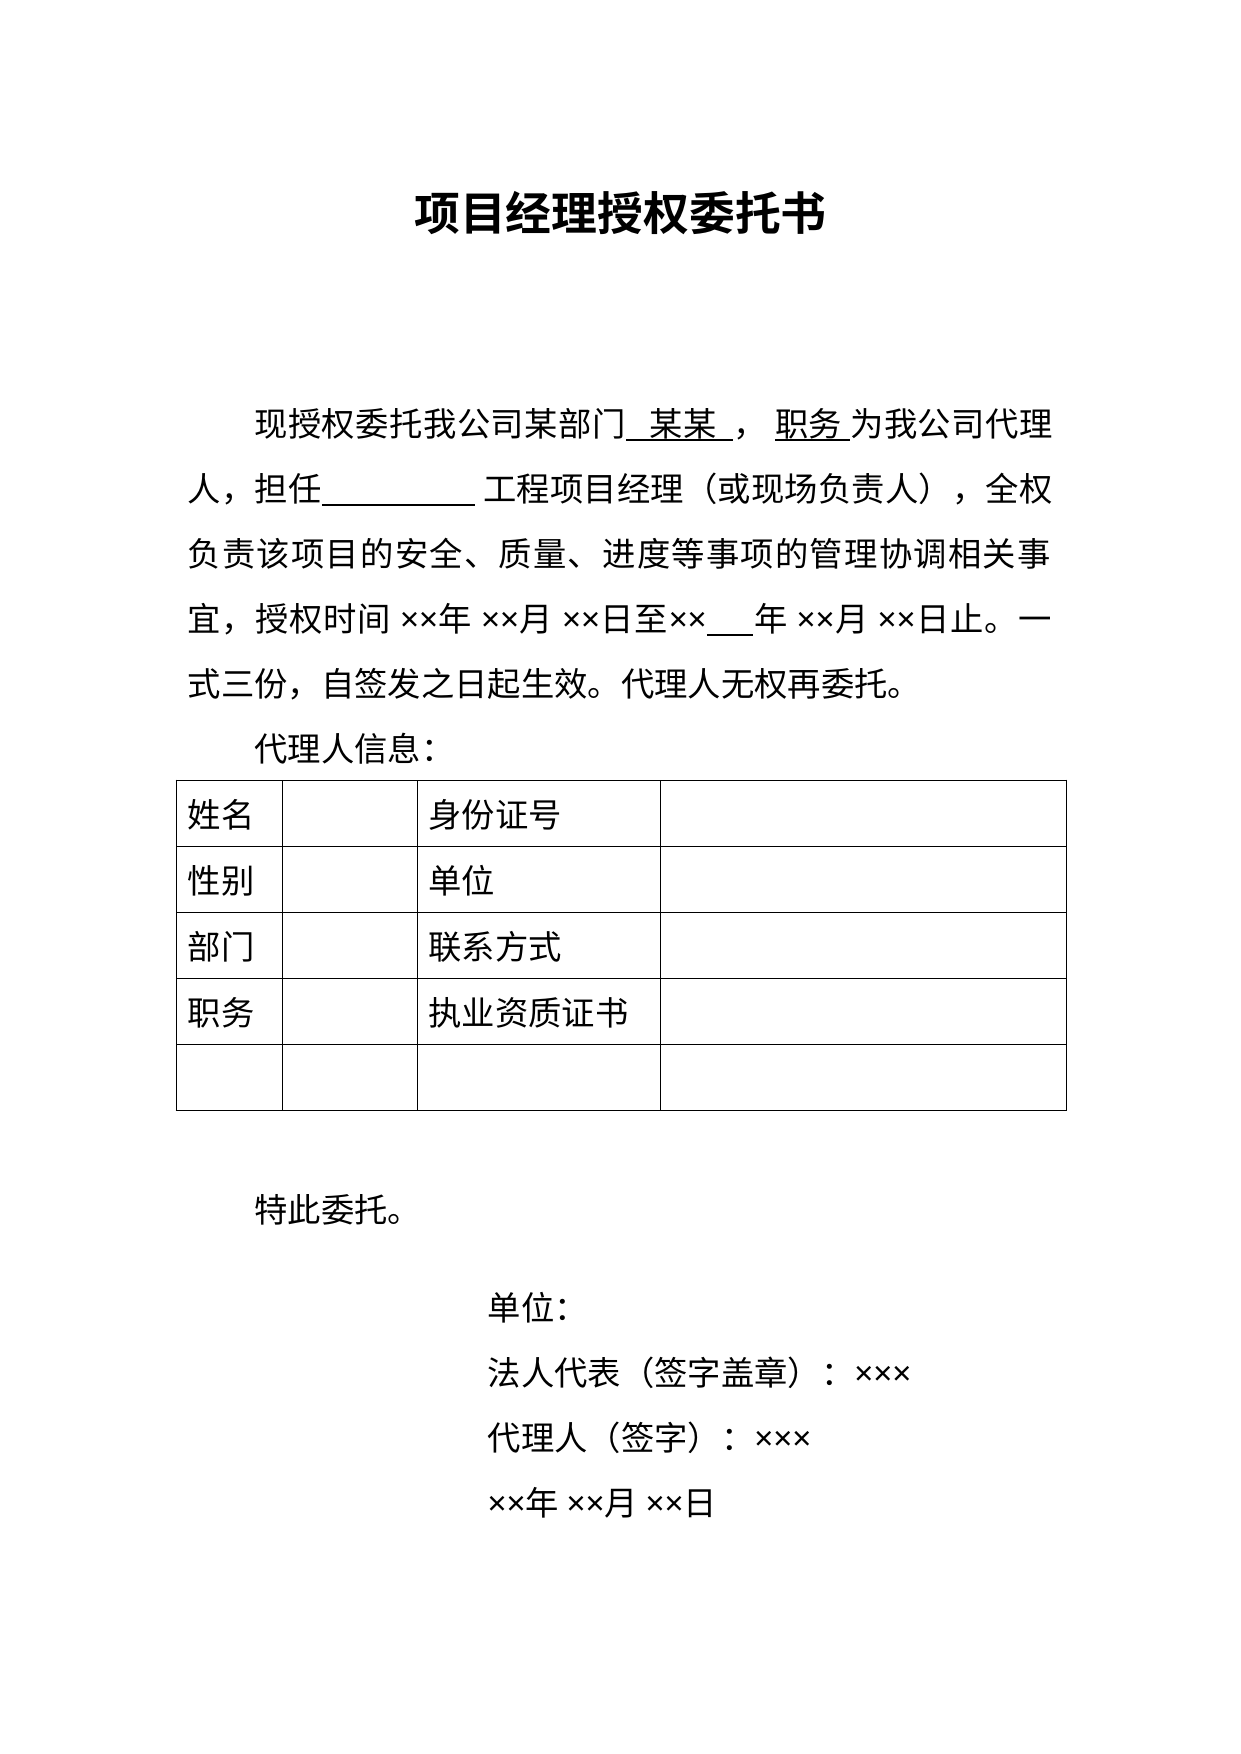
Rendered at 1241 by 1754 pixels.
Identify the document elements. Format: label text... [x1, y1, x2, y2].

table_cell [177, 1045, 282, 1110]
table_header [283, 781, 417, 846]
table_header 身份证号 [418, 781, 660, 846]
table_header 姓名 [177, 781, 282, 846]
table_header [661, 781, 1066, 846]
text 项目经理授权委托书 [187, 162, 1053, 259]
table_cell [283, 979, 417, 1044]
table_cell [418, 1045, 660, 1110]
table_cell [661, 913, 1066, 978]
table_cell [661, 979, 1066, 1044]
table_cell 部门 [177, 913, 282, 978]
text 代理人（签字）：××× [187, 1403, 1053, 1468]
table_cell 单位 [418, 847, 660, 912]
text 单位： [187, 1273, 1053, 1338]
table_cell [283, 913, 417, 978]
table_cell 职务 [177, 979, 282, 1044]
text ××年 ××月 ××日 [187, 1468, 1053, 1533]
table_cell [661, 847, 1066, 912]
text 现授权委托我公司某部门 某某 ， 职务 为我公司代理人，担任 工程项目经理（或现场负责人），全权负责该项目的安全、质量、进度等事项的管理协调相关事宜，授权时间 ××年 ××月 ××日至×× 年 ××月 ××日止。一式三份，自签发之日起生效。代理人无权再委托。 [187, 389, 1053, 714]
table_cell [283, 1045, 417, 1110]
text 特此委托。 [187, 1176, 1053, 1241]
text 代理人信息： [187, 714, 1053, 779]
table_cell [283, 847, 417, 912]
table_cell 性别 [177, 847, 282, 912]
table_cell 联系方式 [418, 913, 660, 978]
text 法人代表（签字盖章）：××× [187, 1338, 1053, 1403]
table_cell 执业资质证书 [418, 979, 660, 1044]
table_cell [661, 1045, 1066, 1110]
